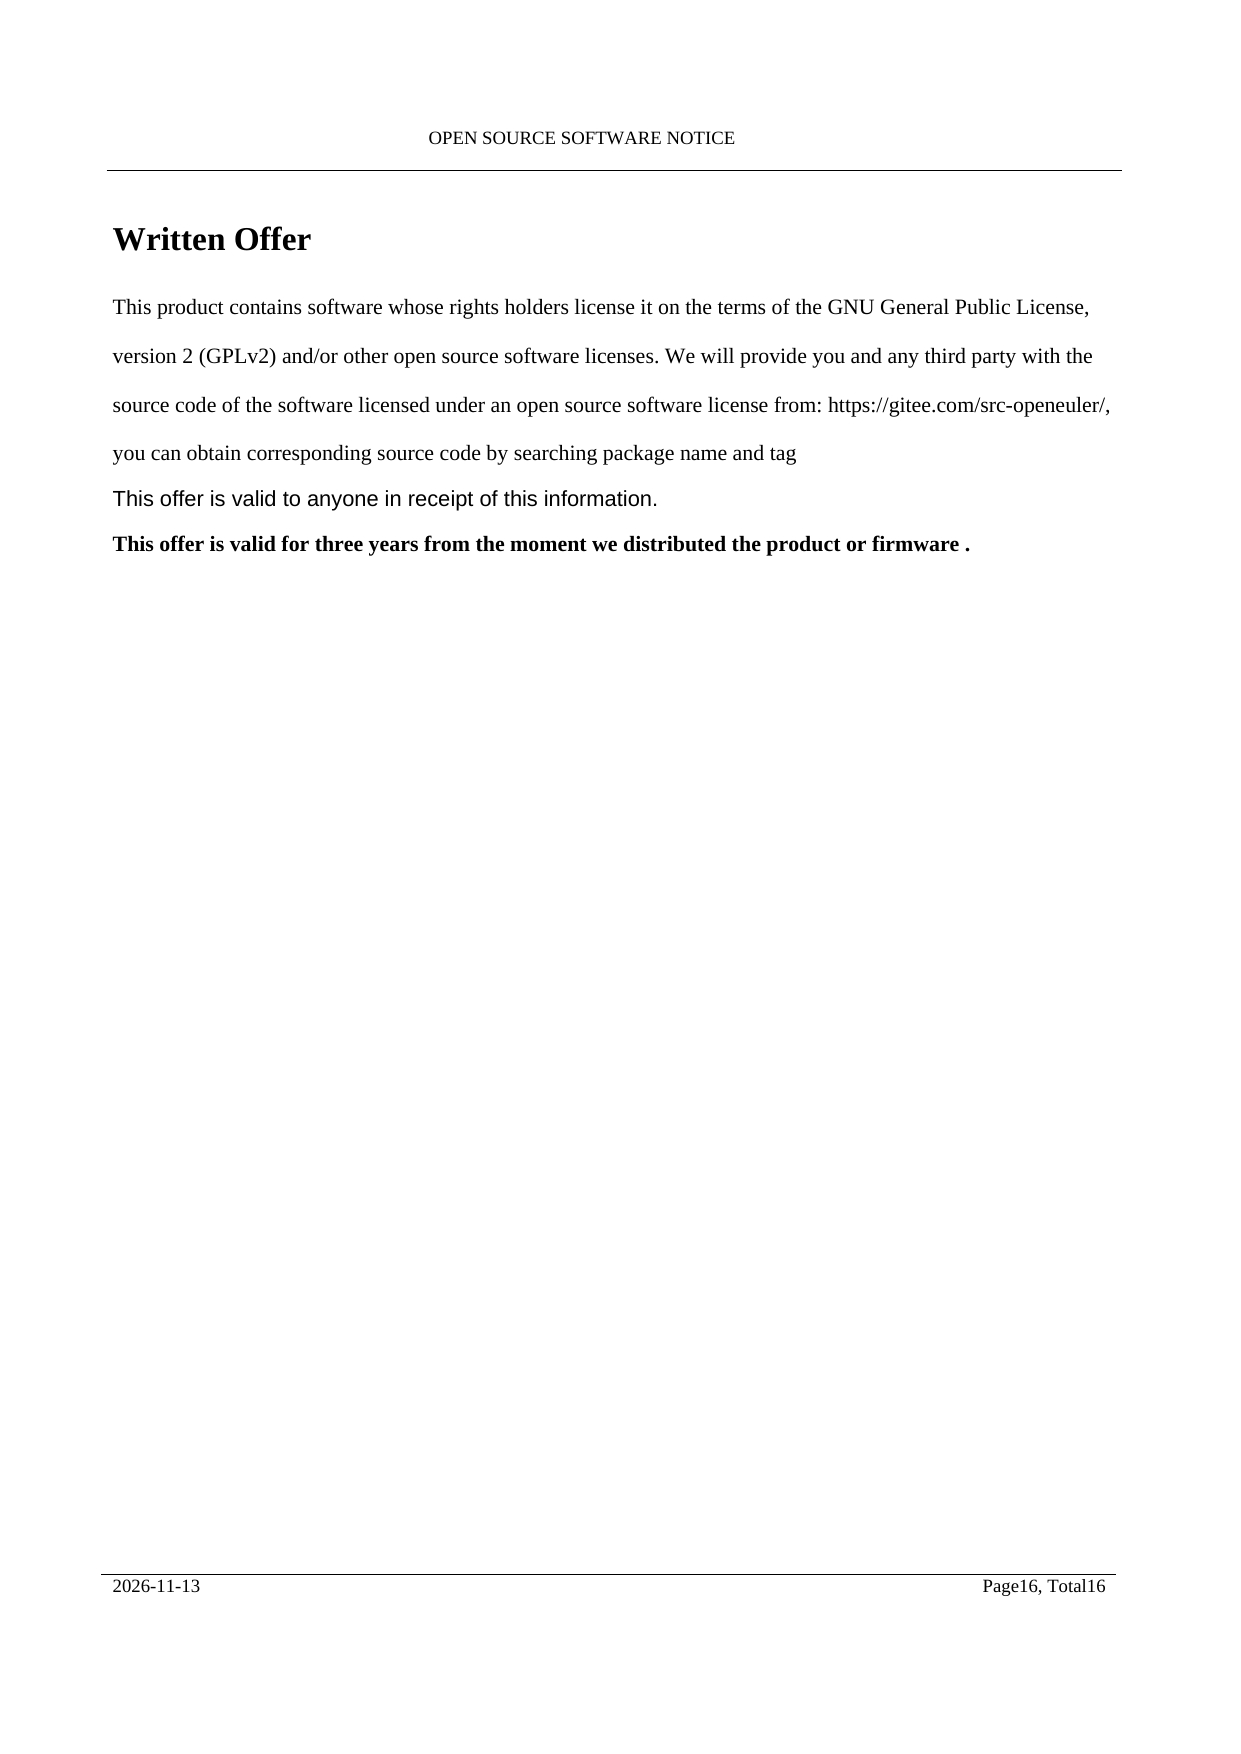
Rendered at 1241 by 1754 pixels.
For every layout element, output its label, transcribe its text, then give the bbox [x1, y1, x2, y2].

text This offer is valid for three years from the moment we distributed the product or firmware . [112, 527, 1128, 559]
text This product contains software whose rights holders license it on the terms of the GNU General Public License, version 2 (GPLv2) and/or other open source software licenses. We will provide you and any third party with the source code of the software licensed under an open source software license from: https://gitee.com/src-openeuler/, you can obtain corresponding source code by searching package name and tag [112, 291, 1128, 469]
text This offer is valid to anyone in receipt of this information. [112, 482, 1128, 514]
text Written Offer [112, 206, 1128, 271]
